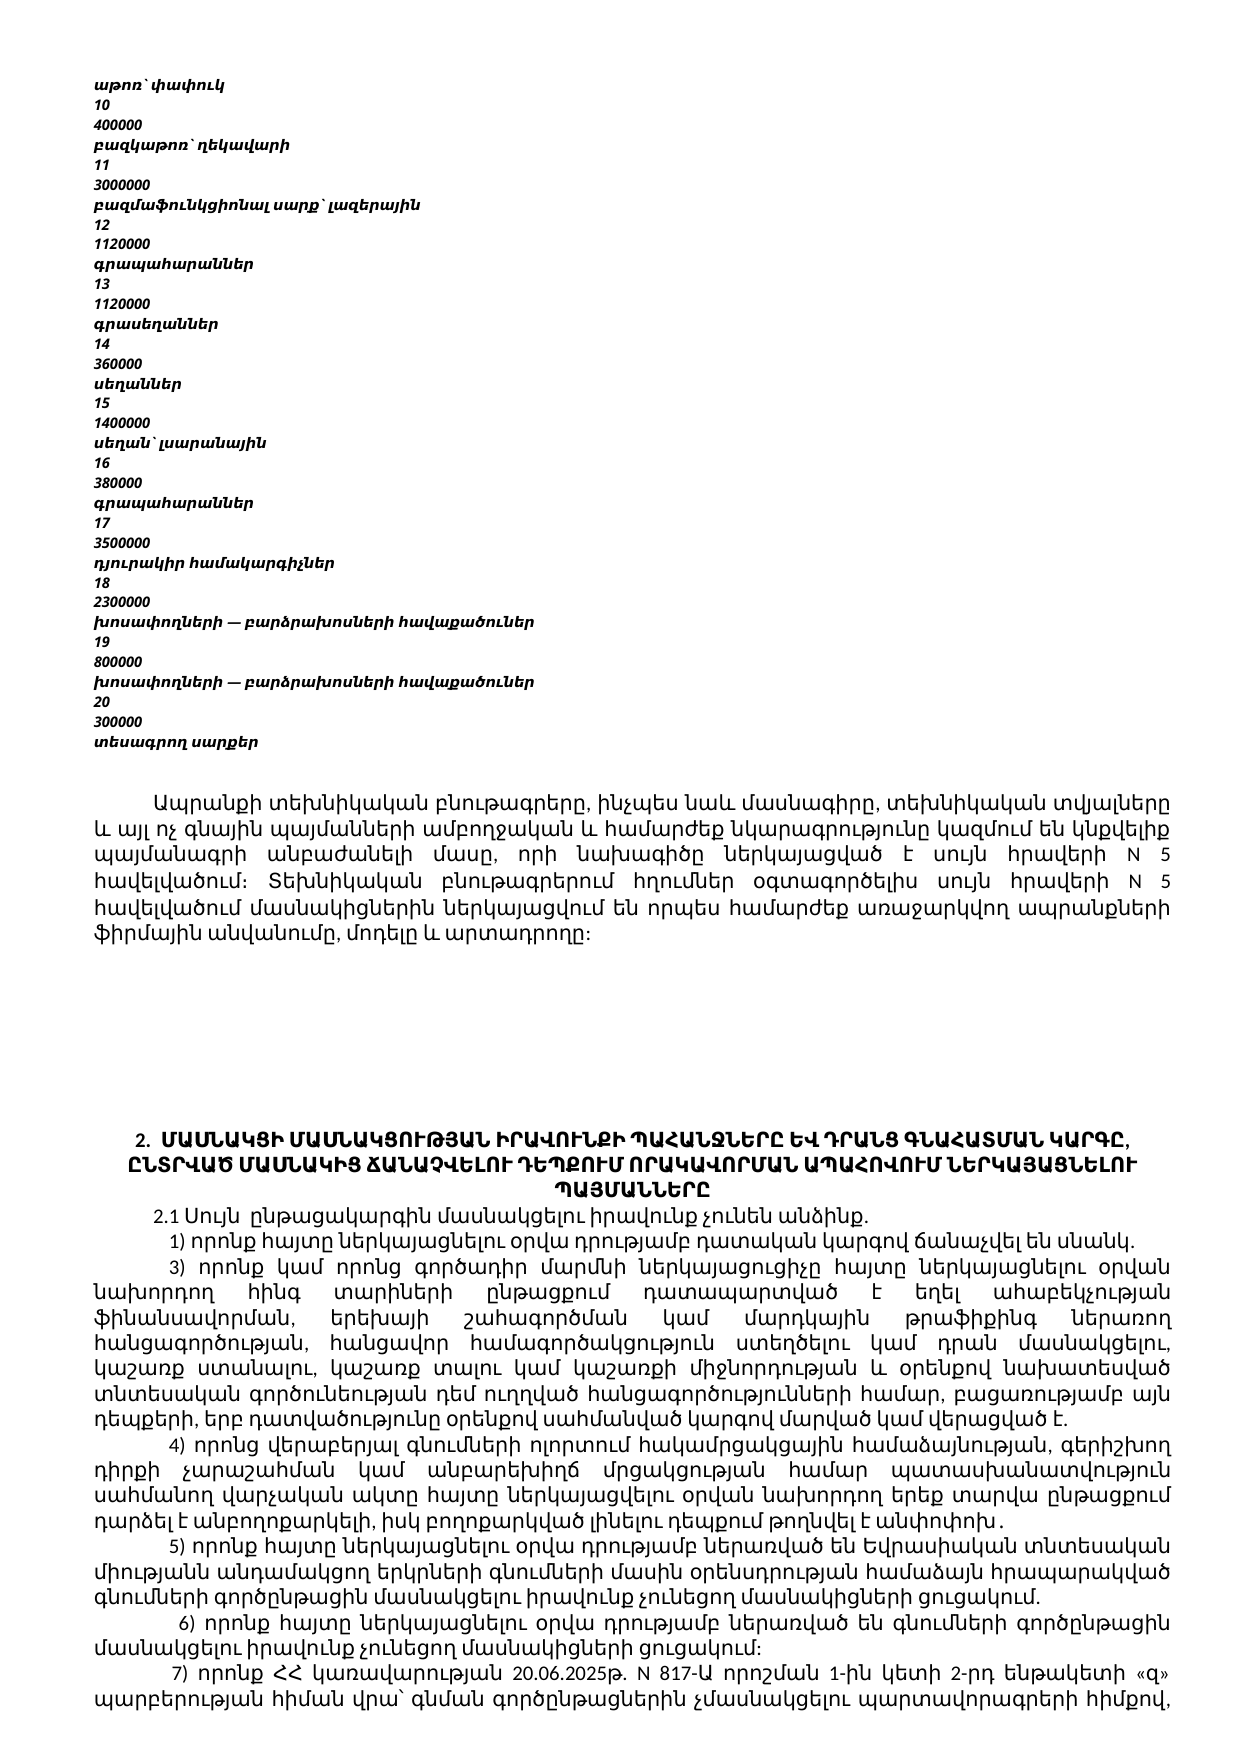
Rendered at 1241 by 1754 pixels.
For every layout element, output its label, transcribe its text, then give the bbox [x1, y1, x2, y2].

text 6) որոնք հայտը ներկայացնելու օրվա դրությամբ ներառված են գնումների գործընթացին մասնակցելու իրավունք չունեցող մասնակիցների ցուցակում: [94, 1610, 1171, 1661]
text 2. ՄԱՍՆԱԿՑԻ ՄԱՍՆԱԿՑՈՒԹՅԱՆ ԻՐԱՎՈՒՆՔԻ ՊԱՀԱՆՋՆԵՐԸ ԵՎ ԴՐԱՆՑ ԳՆԱՀԱՏՄԱՆ ԿԱՐԳԸ, ԸՆՏՐՎԱԾ ՄԱՍՆԱԿԻՑ ՃԱՆԱՉՎԵԼՈՒ ԴԵՊՔՈՒՄ ՈՐԱԿԱՎՈՐՄԱՆ ԱՊԱՀՈՎՈՒՄ ՆԵՐԿԱՅԱՑՆԵԼՈՒ ՊԱՅՄԱՆՆԵՐԸ [94, 1127, 1171, 1203]
text 3) որոնք կամ որոնց գործադիր մարմնի ներկայացուցիչը հայտը ներկայացնելու օրվան նախորդող հինգ տարիների ընթացքում դատապարտված է եղել ահաբեկչության ֆինանսավորման, երեխայի շահագործման կամ մարդկային թրաֆիքինգ ներառող հանցագործության, հանցավոր համագործակցություն ստեղծելու կամ դրան մասնակցելու, կաշառք ստանալու, կաշառք տալու կամ կաշառքի միջնորդության և օրենքով նախատեսված տնտեսական գործունեության դեմ ուղղված հանցագործությունների համար, բացառությամբ այն դեպքերի, երբ դատվածությունը օրենքով սահմանված կարգով մարված կամ վերացված է. [94, 1254, 1171, 1432]
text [94, 1661, 1171, 1711]
text 1) որոնք հայտը ներկայացնելու օրվա դրությամբ դատական կարգով ճանաչվել են սնանկ. [94, 1228, 1171, 1254]
text 5) որոնք հայտը ներկայացնելու օրվա դրությամբ ներառված են Եվրասիական տնտեսական միությանն անդամակցող երկրների գնումների մասին օրենսդրության համաձայն հրապարակված գնումների գործընթացին մասնակցելու իրավունք չունեցող մասնակիցների ցուցակում. [94, 1533, 1171, 1610]
text 2.1 Սույն ընթացակարգին մասնակցելու իրավունք չունեն անձինք. [94, 1203, 1171, 1228]
text Ապրանքի տեխնիկական բնութագրերը, ինչպես նաև մասնագիրը, տեխնիկական տվյալները և այլ ոչ գնային պայմանների ամբողջական և համարժեք նկարագրությունը կազմում են կնքվելիք պայմանագրի անբաժանելի մասը, որի նախագիծը ներկայացված է սույն հրավերի N 5 հավելվածում։ Տեխնիկական բնութագրերում հղումներ օգտագործելիս սույն հրավերի N 5 հավելվածում մասնակիցներին ներկայացվում են որպես համարժեք առաջարկվող ապրանքների ֆիրմային անվանումը, մոդելը և արտադրողը: [94, 790, 1171, 946]
text 4) որոնց վերաբերյալ գնումների ոլորտում հակամրցակցային համաձայնության, գերիշխող դիրքի չարաշահման կամ անբարեխիղճ մրցակցության համար պատասխանատվություն սահմանող վարչական ակտը հայտը ներկայացվելու օրվան նախորդող երեք տարվա ընթացքում դարձել է անբողոքարկելի, իսկ բողոքարկված լինելու դեպքում թողնվել է անփոփոխ․ [94, 1432, 1171, 1533]
